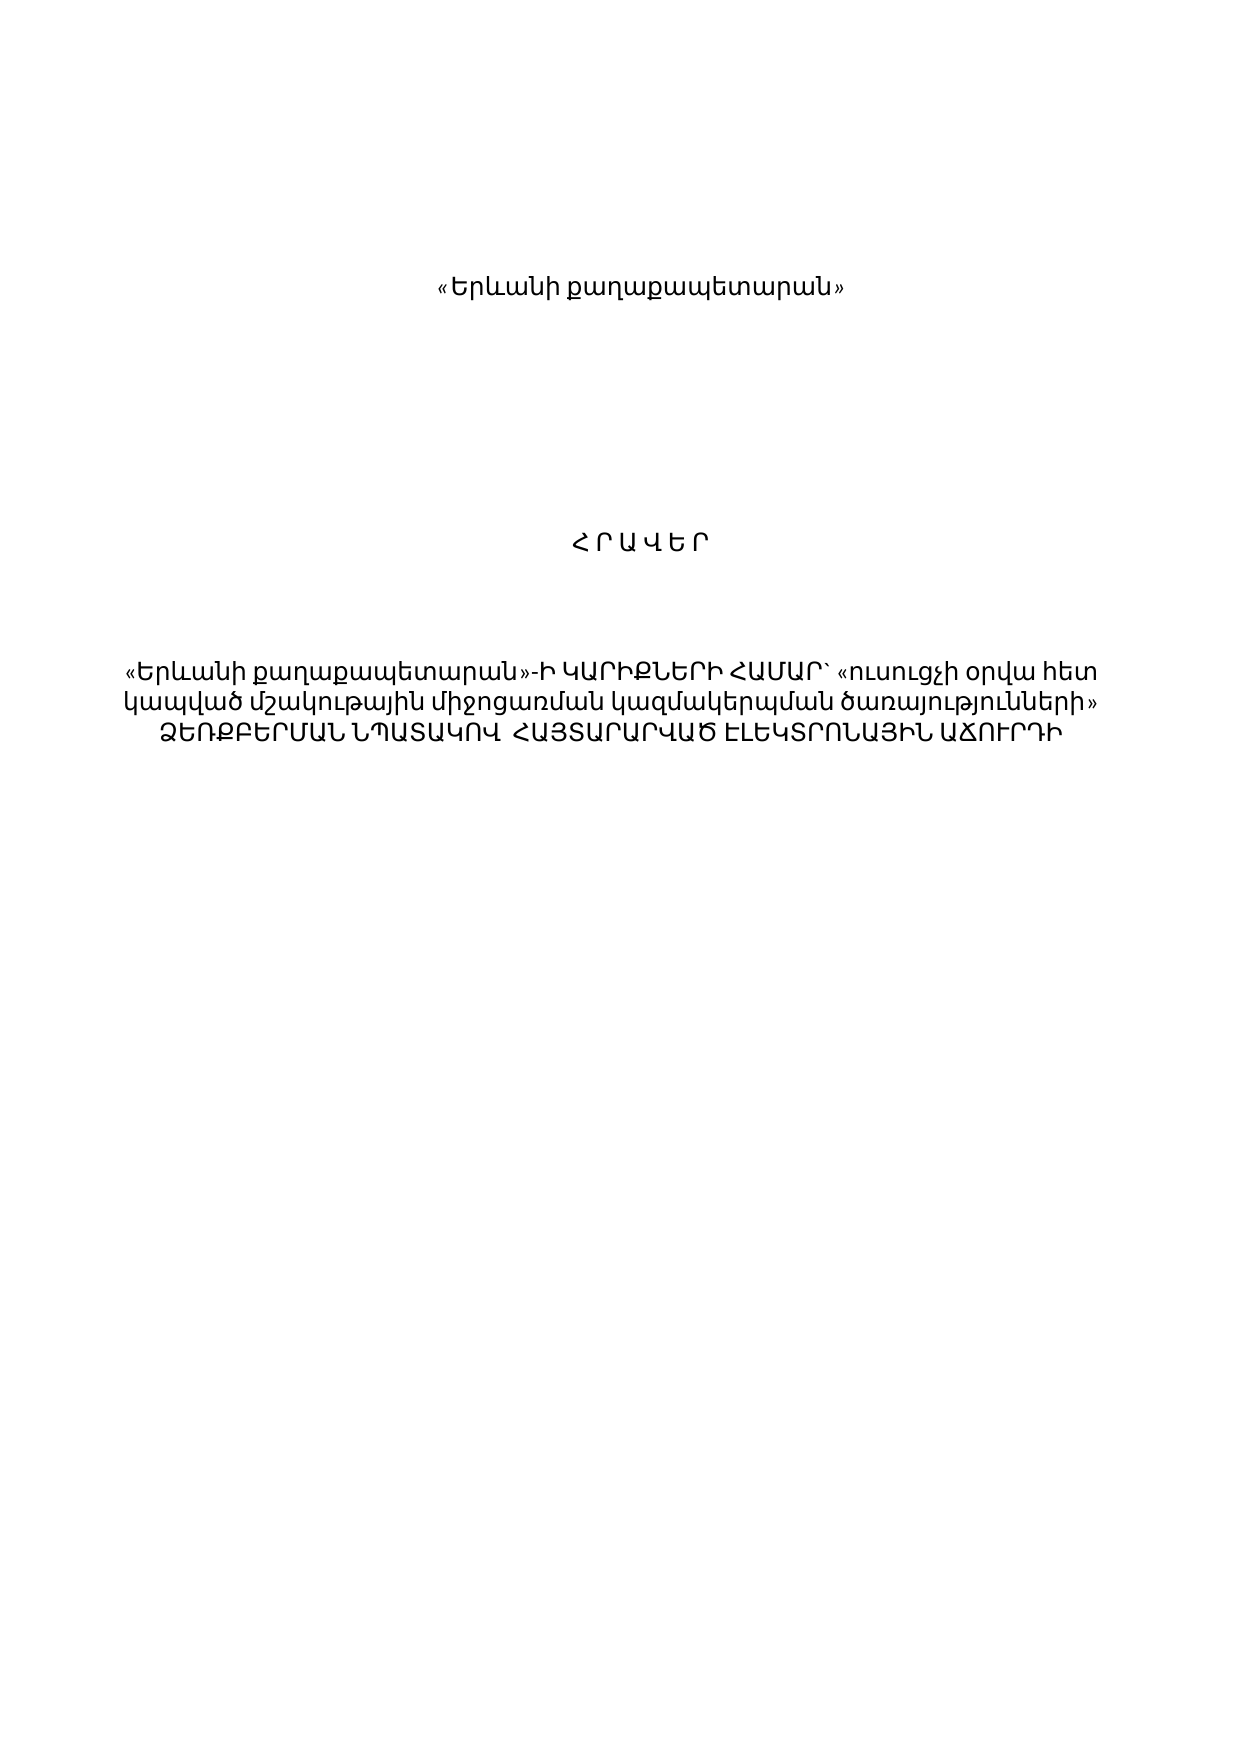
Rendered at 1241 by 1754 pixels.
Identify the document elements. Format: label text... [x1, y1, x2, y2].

text « Երևանի քաղաքապետարան» [69, 271, 1152, 301]
text «Երևանի քաղաքապետարան»-Ի ԿԱՐԻՔՆԵՐԻ ՀԱՄԱՐ` «ուսուցչի օրվա հետ կապված մշակութային միջոցառման կազմակերպման ծառայությունների» ՁԵՌՔԲԵՐՄԱՆ ՆՊԱՏԱԿՈՎ ՀԱՅՏԱՐԱՐՎԱԾ ԷԼԵԿՏՐՈՆԱՅԻՆ ԱՃՈՒՐԴԻ [69, 656, 1152, 748]
text Հ Ր Ա Վ Ե Ր [69, 527, 1152, 557]
